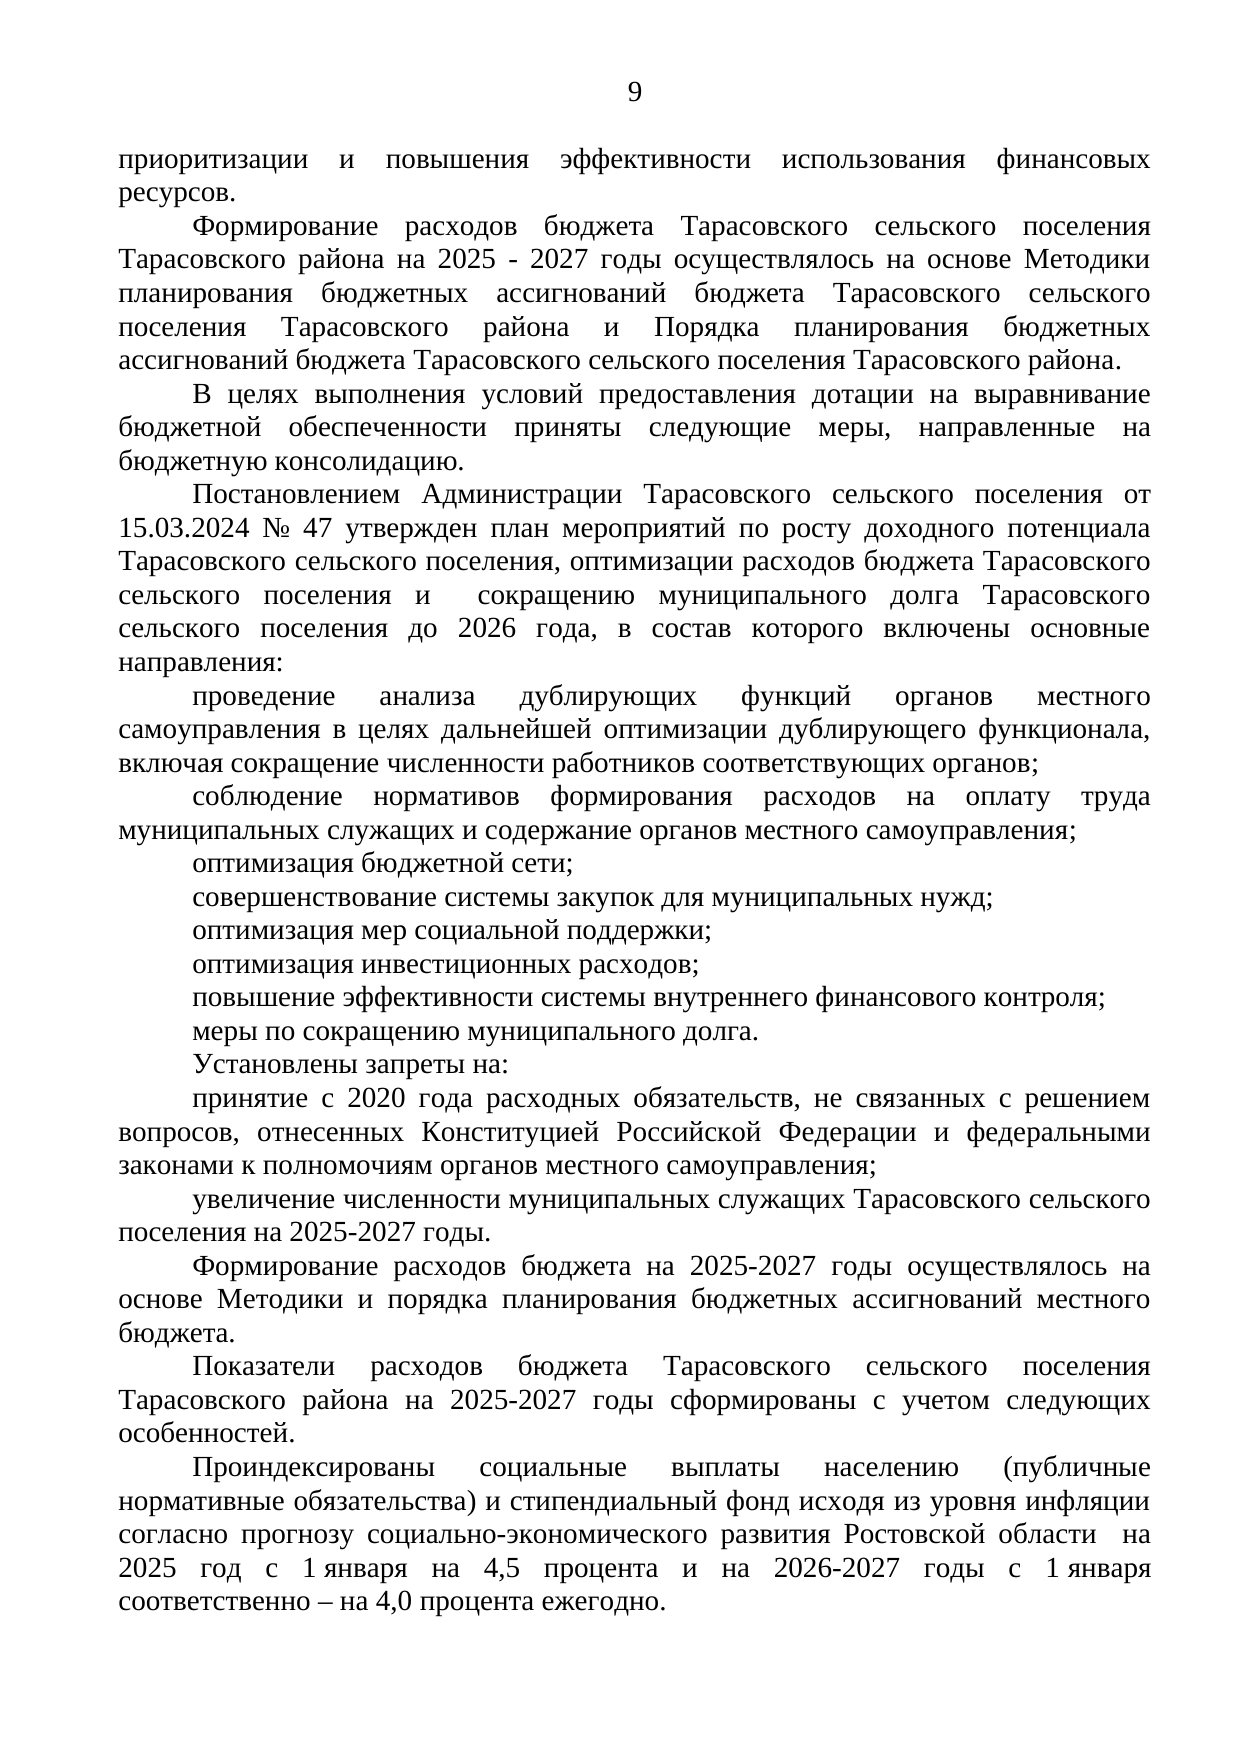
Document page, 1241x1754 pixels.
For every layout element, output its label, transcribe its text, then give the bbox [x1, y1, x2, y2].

text меры по сокращению муниципального долга. [118, 1013, 1152, 1047]
text увеличение численности муниципальных служащих Тарасовского сельского поселения на 2025-2027 годы. [118, 1181, 1152, 1248]
text Проиндексированы социальные выплаты населению (публичные нормативные обязательства) и стипендиальный фонд исходя из уровня инфляции согласно прогнозу социально-экономического развития Ростовской области на 2025 год с 1 января на 4,5 процента и на 2026-2027 годы с 1 января соответственно – на 4,0 процента ежегодно. [118, 1449, 1152, 1617]
text оптимизация инвестиционных расходов; [118, 946, 1152, 979]
text В целях выполнения условий предоставления дотации на выравнивание бюджетной обеспеченности приняты следующие меры, направленные на бюджетную консолидацию. [118, 376, 1152, 476]
text проведение анализа дублирующих функций органов местного самоуправления в целях дальнейшей оптимизации дублирующего функционала, включая сокращение численности работников соответствующих органов; [118, 678, 1152, 778]
text Установлены запреты на: [118, 1047, 1152, 1080]
text Постановлением Администрации Тарасовского сельского поселения от 15.03.2024 № 47 утвержден план мероприятий по росту доходного потенциала Тарасовского сельского поселения, оптимизации расходов бюджета Тарасовского сельского поселения и сокращению муниципального долга Тарасовского сельского поселения до 2026 года, в состав которого включены основные направления: [118, 476, 1152, 678]
text принятие с 2020 года расходных обязательств, не связанных с решением вопросов, отнесенных Конституцией Российской Федерации и федеральными законами к полномочиям органов местного самоуправления; [118, 1080, 1152, 1181]
text оптимизация мер социальной поддержки; [118, 912, 1152, 946]
text Формирование расходов бюджета на 2025-2027 годы осуществлялось на основе Методики и порядка планирования бюджетных ассигнований местного бюджета. [118, 1248, 1152, 1348]
text оптимизация бюджетной сети; [118, 845, 1152, 879]
text повышение эффективности системы внутреннего финансового контроля; [118, 979, 1152, 1013]
text Показатели расходов бюджета Тарасовского сельского поселения Тарасовского района на 2025-2027 годы сформированы с учетом следующих особенностей. [118, 1348, 1152, 1449]
text Формирование расходов бюджета Тарасовского сельского поселения Тарасовского района на 2025 - 2027 годы осуществлялось на основе Методики планирования бюджетных ассигнований бюджета Тарасовского сельского поселения Тарасовского района и Порядка планирования бюджетных ассигнований бюджета Тарасовского сельского поселения Тарасовского района. [118, 208, 1152, 376]
text совершенствование системы закупок для муниципальных нужд; [118, 879, 1152, 912]
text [118, 141, 1152, 208]
text соблюдение нормативов формирования расходов на оплату труда муниципальных служащих и содержание органов местного самоуправления; [118, 778, 1152, 845]
